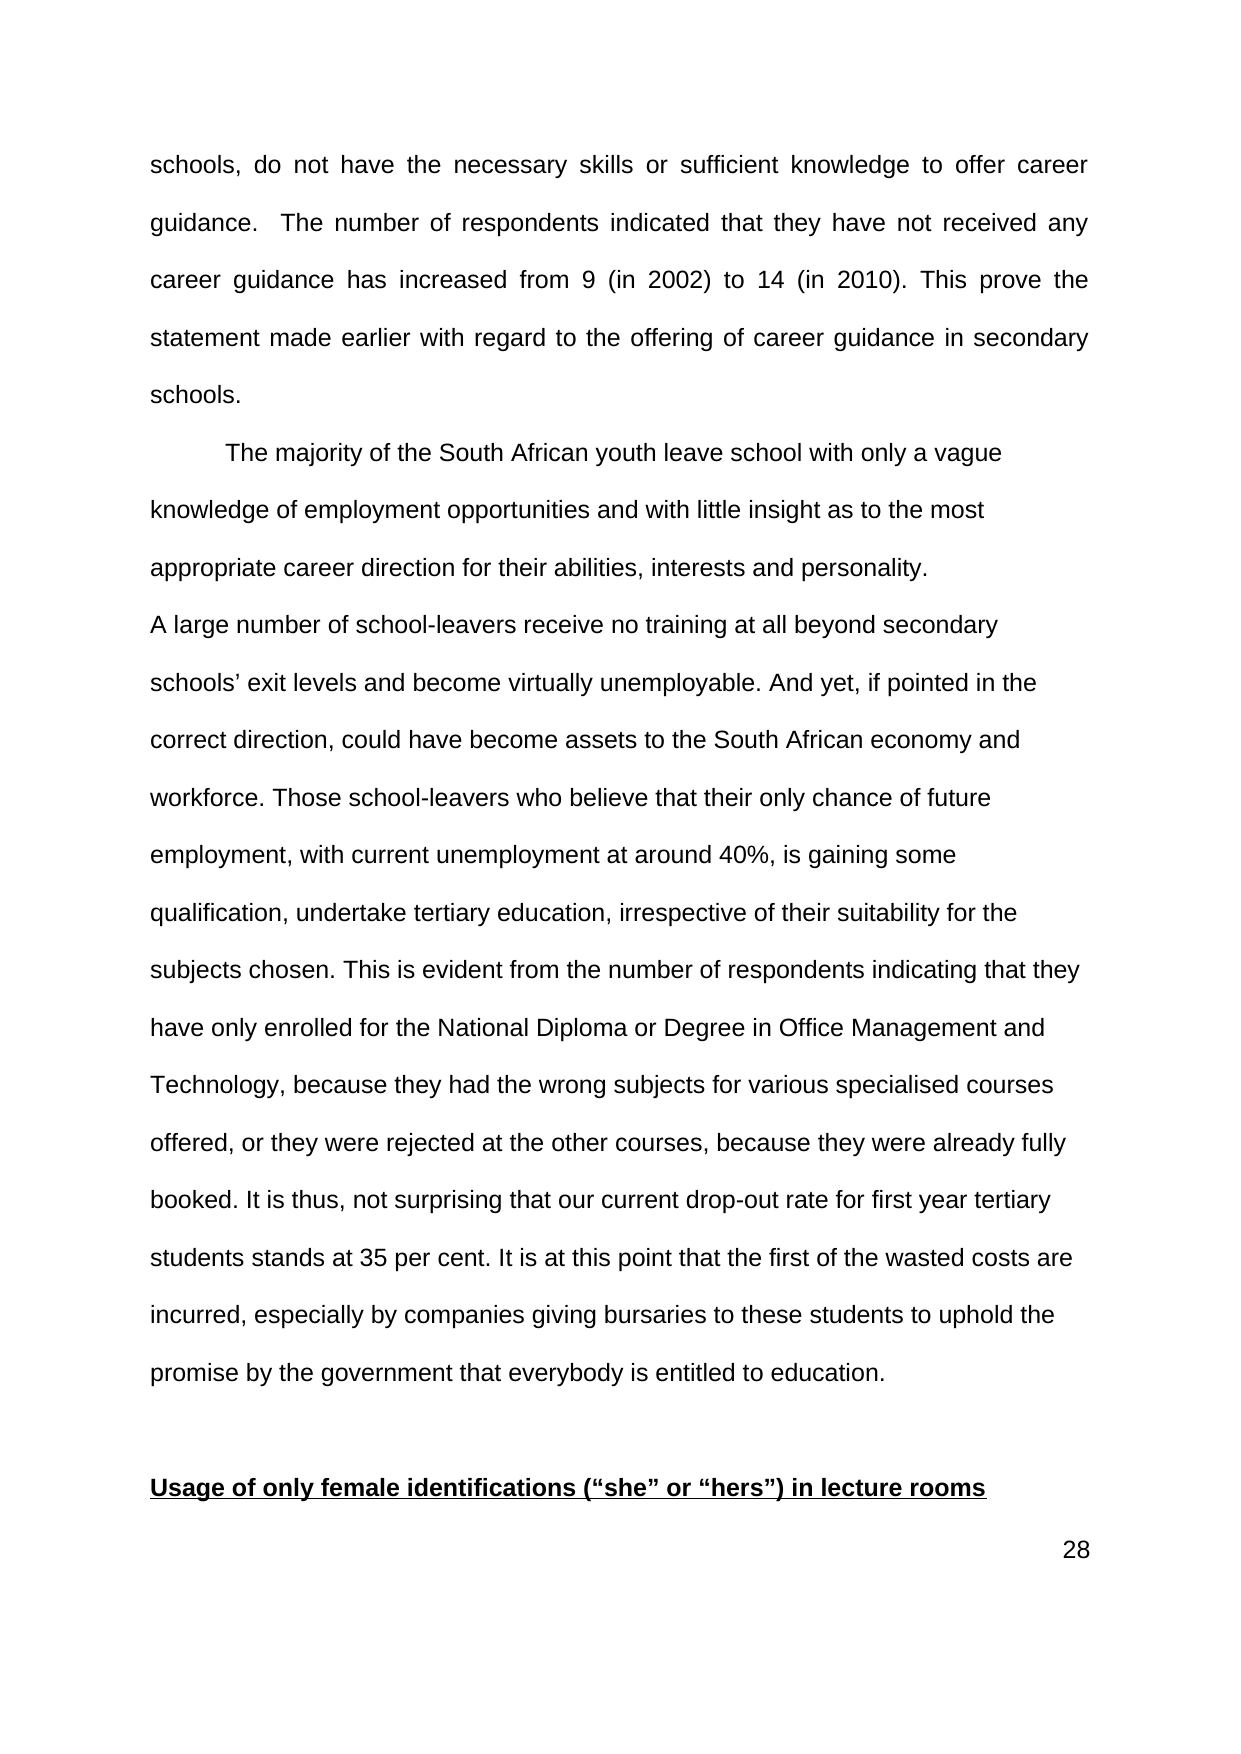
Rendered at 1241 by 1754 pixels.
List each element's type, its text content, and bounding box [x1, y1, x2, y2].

text A large number of school-leavers receive no training at all beyond secondary schools’ exit levels and become virtually unemployable. And yet, if pointed in the correct direction, could have become assets to the South African economy and workforce. Those school-leavers who believe that their only chance of future employment, with current unemployment at around 40%, is gaining some qualification, undertake tertiary education, irrespective of their suitability for the subjects chosen. This is evident from the number of respondents indicating that they have only enrolled for the National Diploma or Degree in Office Management and Technology, because they had the wrong subjects for various specialised courses offered, or they were rejected at the other courses, because they were already fully booked. It is thus, not surprising that our current drop-out rate for first year tertiary students stands at 35 per cent. It is at this point that the first of the wasted costs are incurred, especially by companies giving bursaries to these students to uphold the promise by the government that everybody is entitled to education. [150, 610, 1090, 1386]
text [150, 150, 1090, 409]
text Usage of only female identifications (“she” or “hers”) in lecture rooms [150, 1472, 1090, 1501]
text The majority of the South African youth leave school with only a vague knowledge of employment opportunities and with little insight as to the most appropriate career direction for their abilities, interests and personality. [150, 437, 1090, 581]
